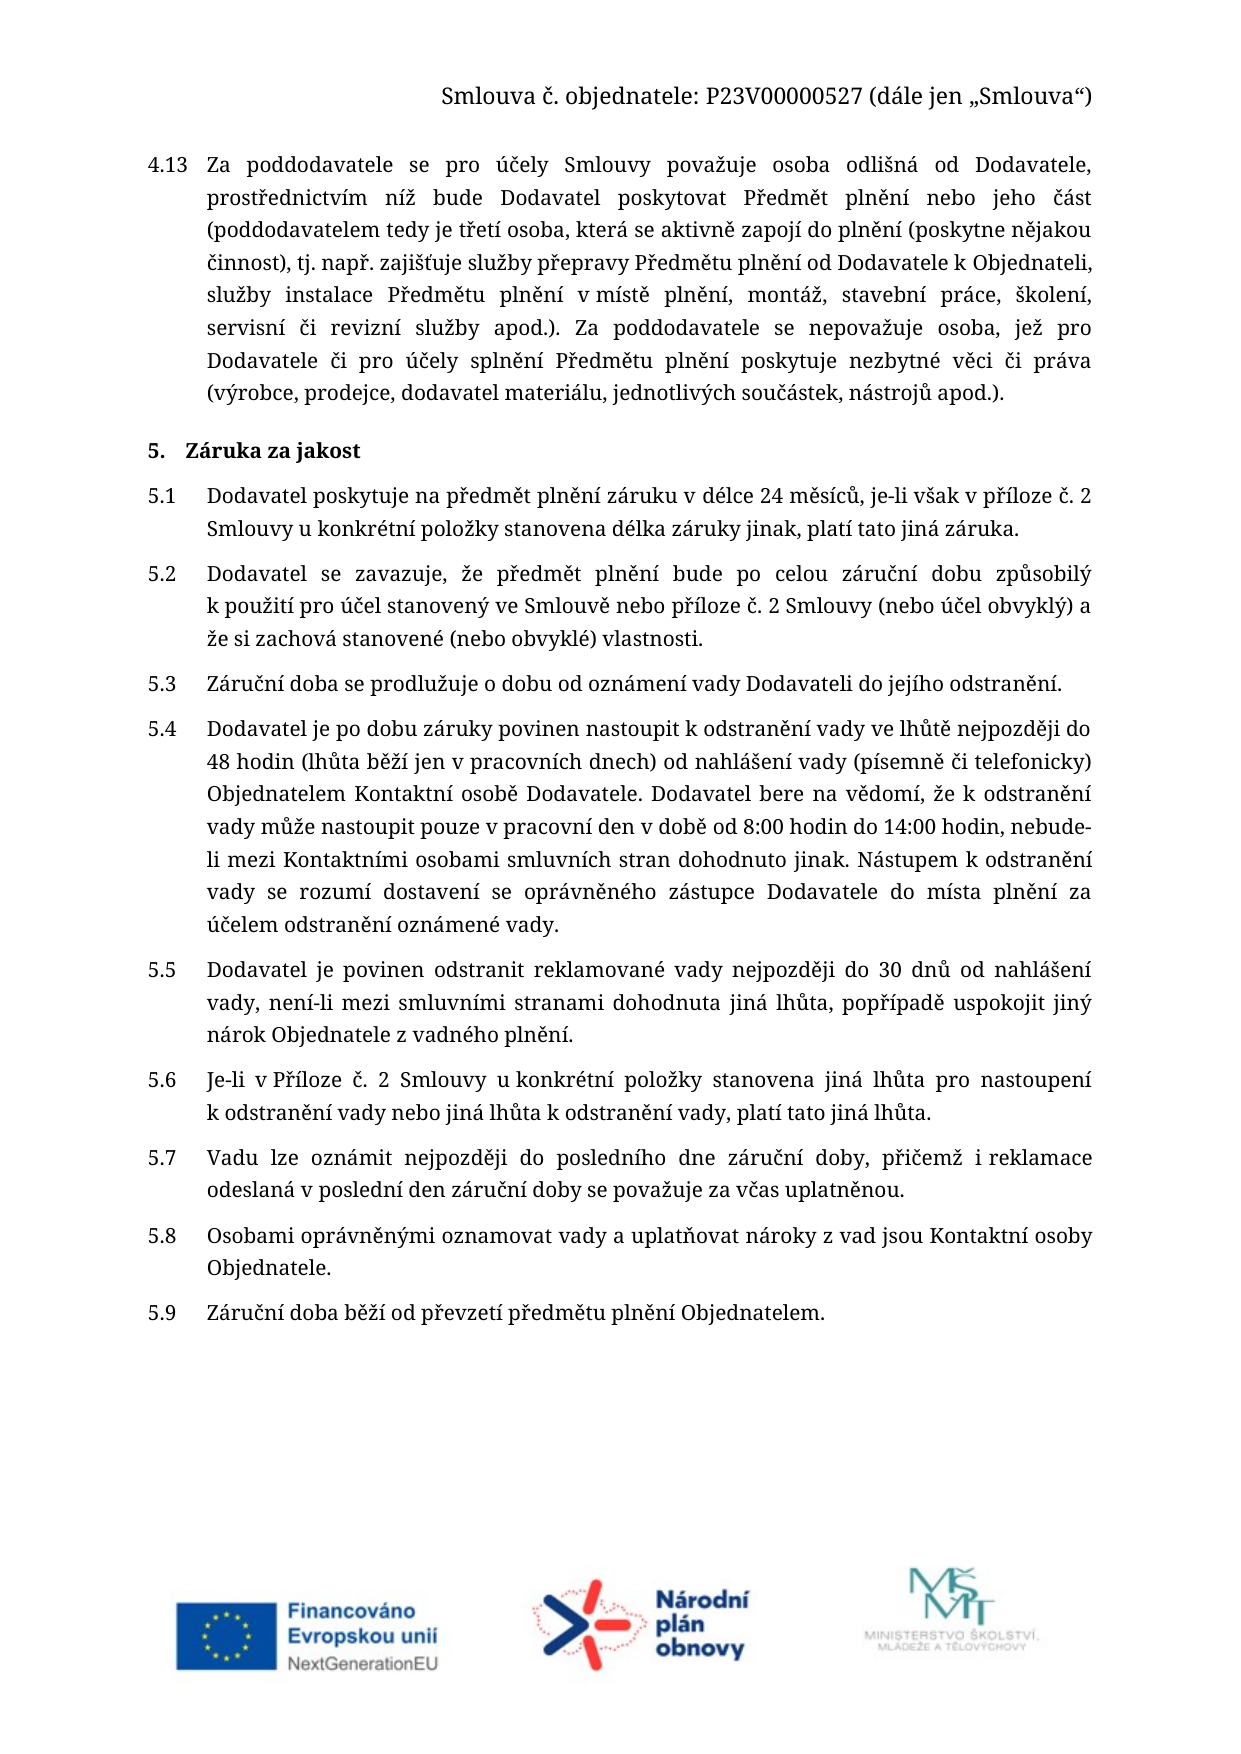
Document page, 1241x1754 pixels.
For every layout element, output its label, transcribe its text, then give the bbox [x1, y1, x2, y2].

list Záruční doba se prodlužuje o dobu od oznámení vady Dodavateli do jejího odstranění. [148, 669, 1093, 698]
list Záruka za jakost [148, 436, 1093, 464]
list Záruční doba běží od převzetí předmětu plnění Objednatelem. [148, 1298, 1093, 1327]
list Je-li v Příloze č. 2 Smlouvy u konkrétní položky stanovena jiná lhůta pro nastoupení k odstranění vady nebo jiná lhůta k odstranění vady, platí tato jiná lhůta. [148, 1065, 1093, 1126]
list Dodavatel se zavazuje, že předmět plnění bude po celou záruční dobu způsobilý k použití pro účel stanovený ve Smlouvě nebo příloze č. 2 Smlouvy (nebo účel obvyklý) a že si zachová stanovené (nebo obvyklé) vlastnosti. [148, 559, 1093, 652]
list Vadu lze oznámit nejpozději do posledního dne záruční doby, přičemž i reklamace odeslaná v poslední den záruční doby se považuje za včas uplatněnou. [148, 1143, 1093, 1204]
list Za poddodavatele se pro účely Smlouvy považuje osoba odlišná od Dodavatele, prostřednictvím níž bude Dodavatel poskytovat Předmět plnění nebo jeho část (poddodavatelem tedy je třetí osoba, která se aktivně zapojí do plnění (poskytne nějakou činnost), tj. např. zajišťuje služby přepravy Předmětu plnění od Dodavatele k Objednateli, služby instalace Předmětu plnění v místě plnění, montáž, stavební práce, školení, servisní či revizní služby apod.). Za poddodavatele se nepovažuje osoba, jež pro Dodavatele či pro účely splnění Předmětu plnění poskytuje nezbytné věci či práva (výrobce, prodejce, dodavatel materiálu, jednotlivých součástek, nástrojů apod.). [148, 150, 1093, 407]
list Dodavatel je povinen odstranit reklamované vady nejpozději do 30 dnů od nahlášení vady, není-li mezi smluvními stranami dohodnuta jiná lhůta, popřípadě uspokojit jiný nárok Objednatele z vadného plnění. [148, 955, 1093, 1049]
list Osobami oprávněnými oznamovat vady a uplatňovat nároky z vad jsou Kontaktní osoby Objednatele. [148, 1221, 1093, 1282]
list Dodavatel poskytuje na předmět plnění záruku v délce 24 měsíců, je-li však v příloze č. 2 Smlouvy u konkrétní položky stanovena délka záruky jinak, platí tato jiná záruka. [148, 481, 1093, 542]
picture [147, 1521, 1093, 1698]
list Dodavatel je po dobu záruky povinen nastoupit k odstranění vady ve lhůtě nejpozději do 48 hodin (lhůta běží jen v pracovních dnech) od nahlášení vady (písemně či telefonicky) Objednatelem Kontaktní osobě Dodavatele. Dodavatel bere na vědomí, že k odstranění vady může nastoupit pouze v pracovní den v době od 8:00 hodin do 14:00 hodin, nebude-li mezi Kontaktními osobami smluvních stran dohodnuto jinak. Nástupem k odstranění vady se rozumí dostavení se oprávněného zástupce Dodavatele do místa plnění za účelem odstranění oznámené vady. [148, 714, 1093, 938]
